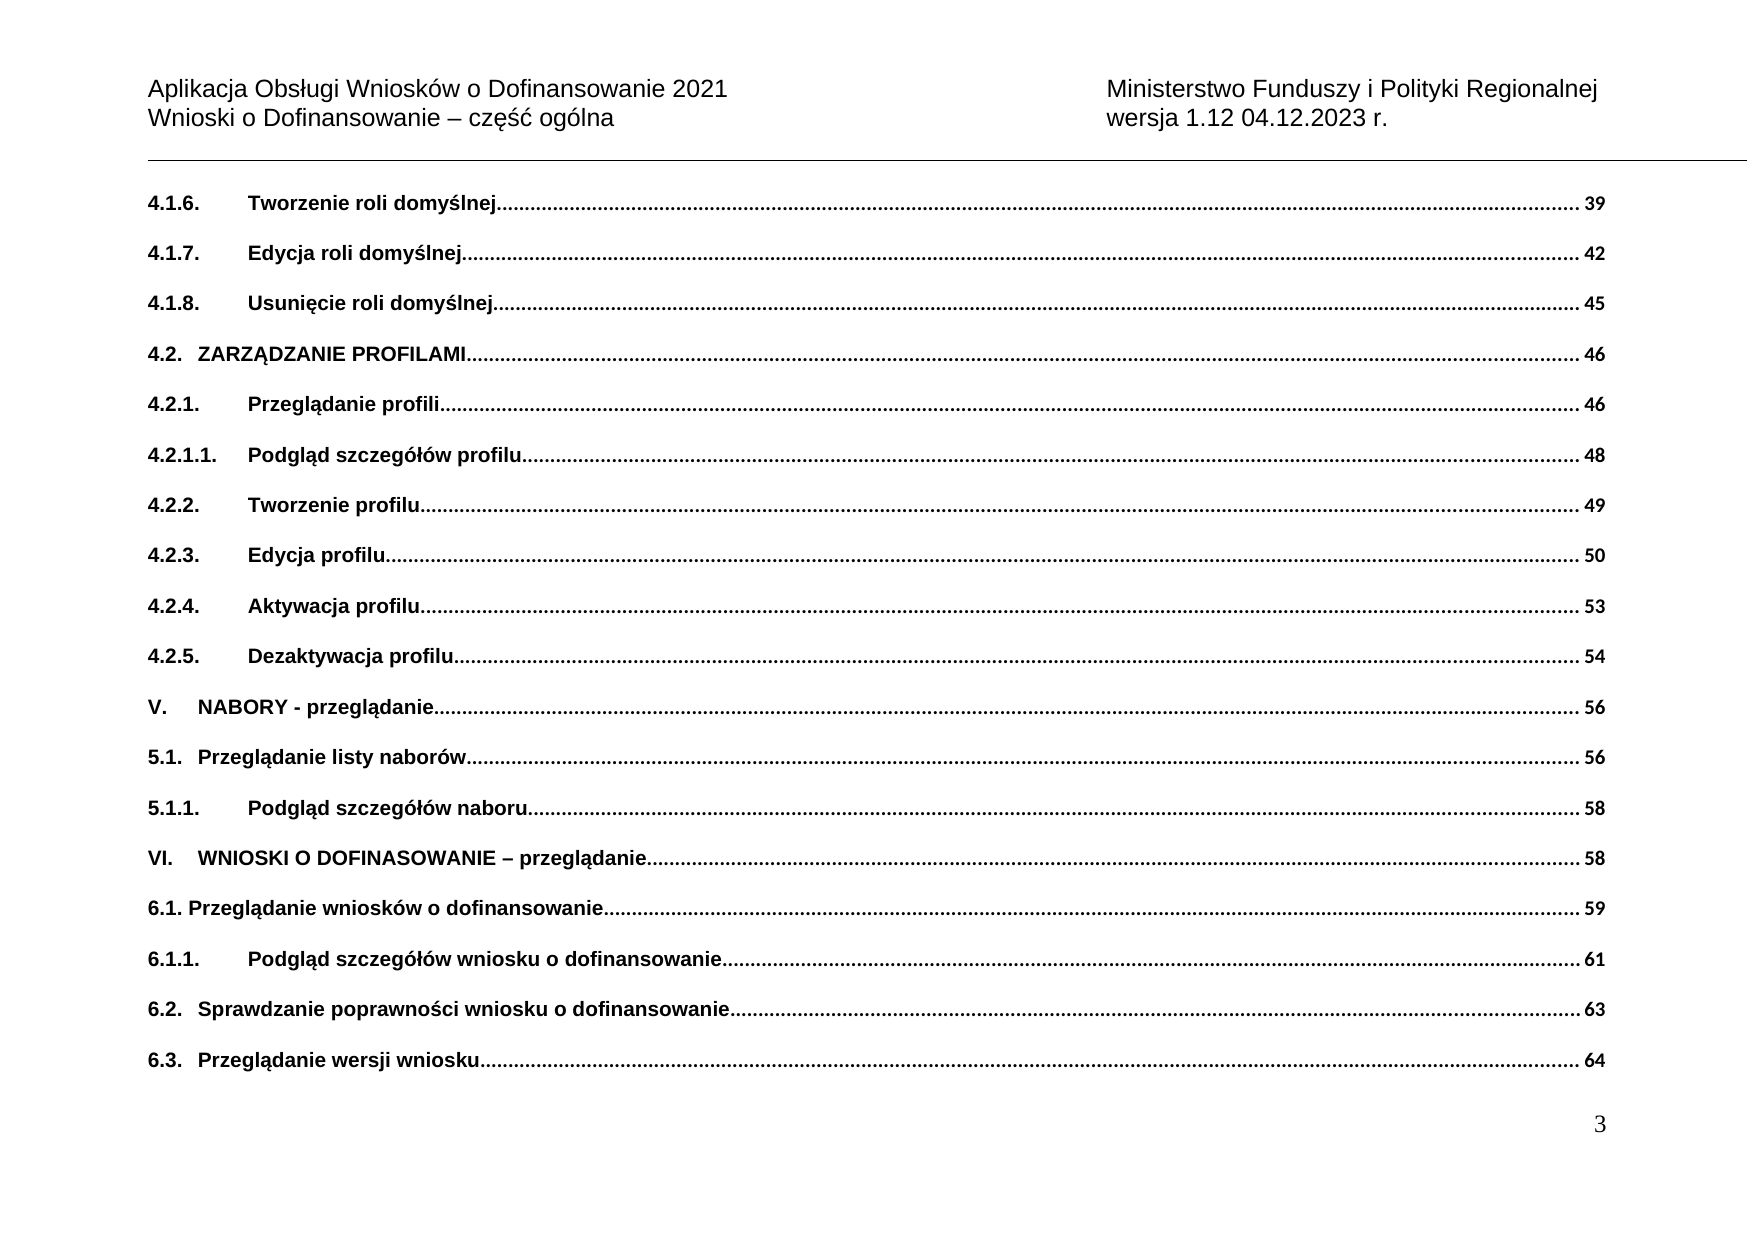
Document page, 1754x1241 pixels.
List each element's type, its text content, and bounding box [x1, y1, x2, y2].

text 4.2.4. Aktywacja profilu 53 [148, 593, 1606, 618]
text 4.2.3. Edycja profilu 50 [148, 543, 1606, 568]
text V. NABORY - przeglądanie 56 [148, 694, 1606, 719]
text 6.1. Przeglądanie wniosków o dofinansowanie 59 [148, 896, 1606, 921]
text 4.2.5. Dezaktywacja profilu 54 [148, 643, 1606, 669]
text 4.2.2. Tworzenie profilu 49 [148, 492, 1606, 518]
text 6.2. Sprawdzanie poprawności wniosku o dofinansowanie 63 [148, 996, 1606, 1022]
text 4.2. ZARZĄDZANIE PROFILAMI 46 [148, 341, 1606, 366]
text 6.1.1. Podgląd szczegółów wniosku o dofinansowanie 61 [148, 946, 1606, 971]
text 5.1.1. Podgląd szczegółów naboru 58 [148, 795, 1606, 820]
text VI. WNIOSKI O DOFINASOWANIE – przeglądanie 58 [148, 845, 1606, 871]
text 4.2.1. Przeglądanie profili 46 [148, 391, 1606, 417]
text 4.1.7. Edycja roli domyślnej 42 [148, 240, 1606, 266]
text 6.3. Przeglądanie wersji wniosku 64 [148, 1047, 1606, 1072]
text 4.2.1.1. Podgląd szczegółów profilu 48 [148, 442, 1606, 467]
text 5.1. Przeglądanie listy naborów 56 [148, 744, 1606, 770]
text 4.1.6. Tworzenie roli domyślnej 39 [148, 190, 1606, 215]
text 4.1.8. Usunięcie roli domyślnej 45 [148, 291, 1606, 316]
